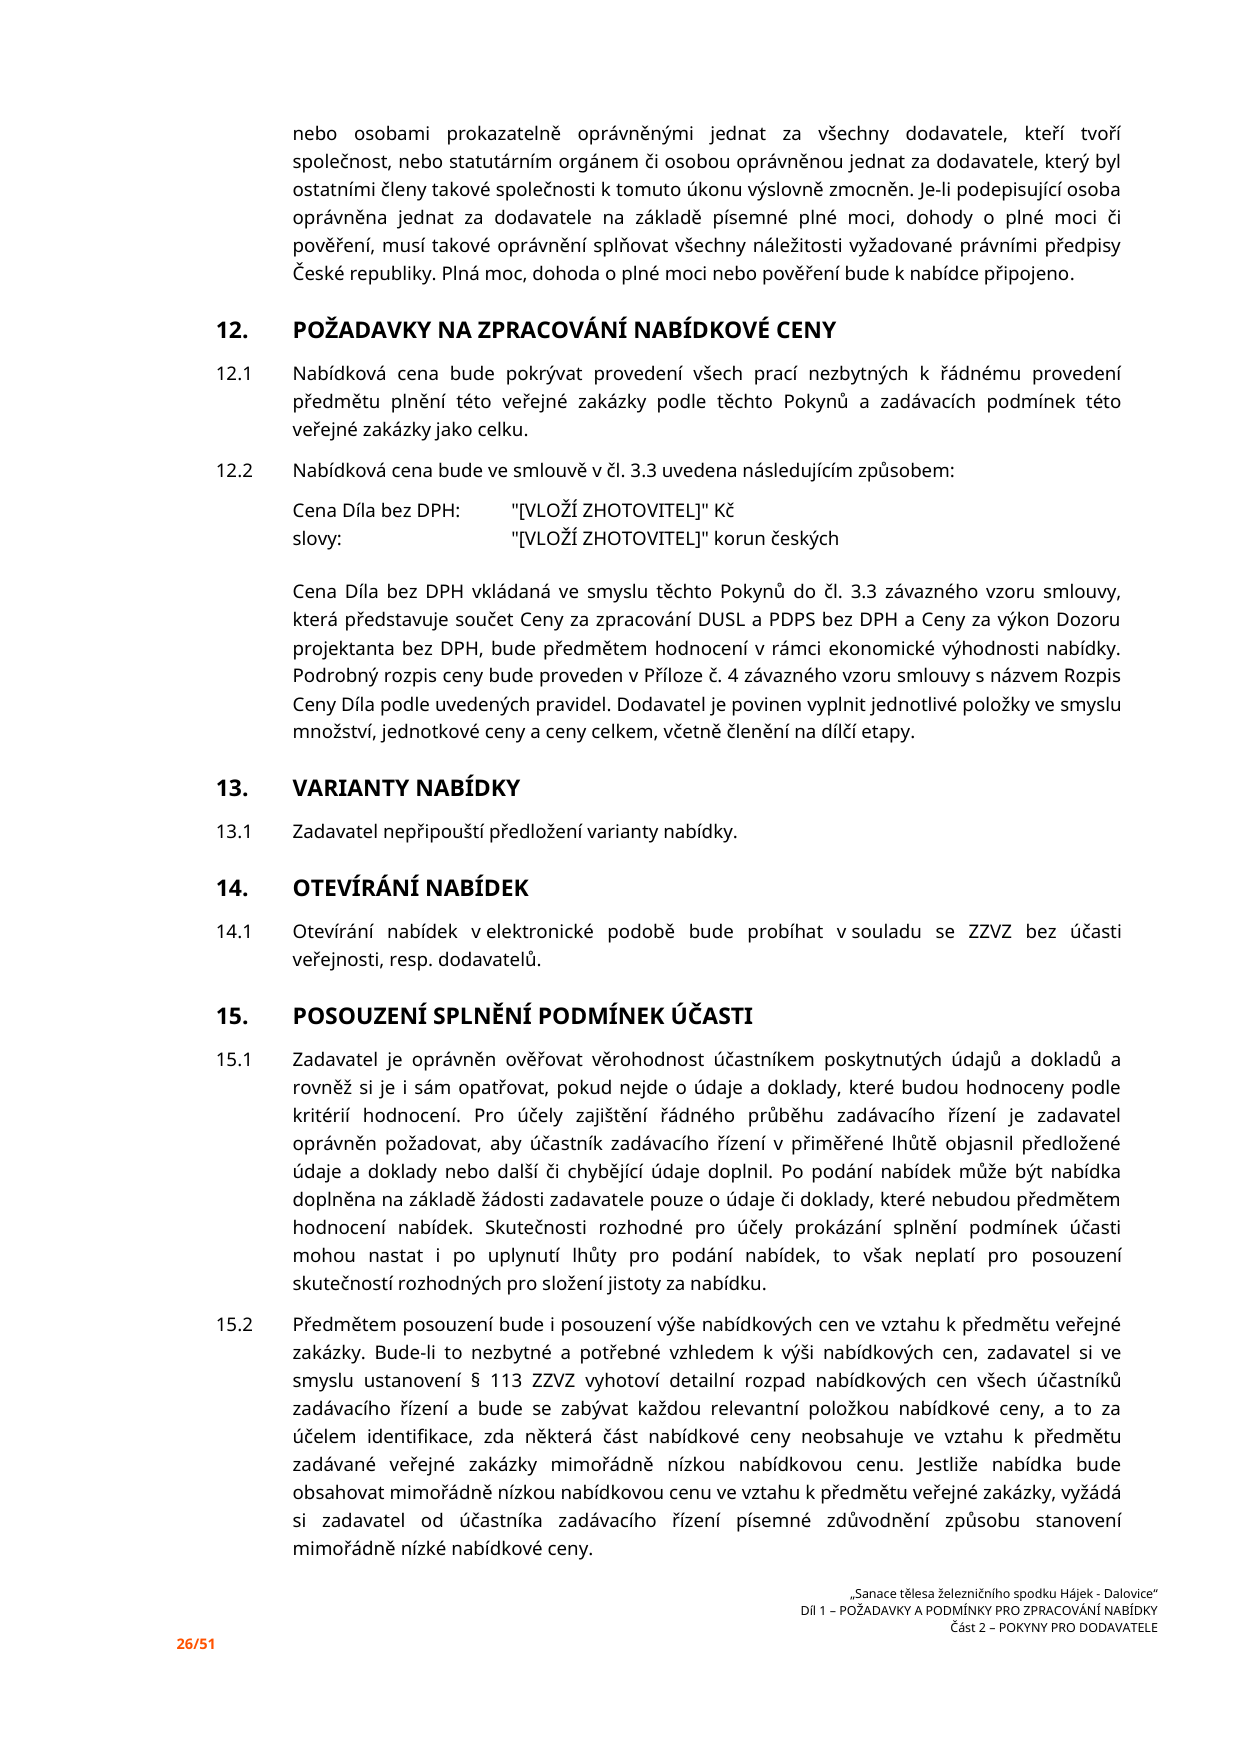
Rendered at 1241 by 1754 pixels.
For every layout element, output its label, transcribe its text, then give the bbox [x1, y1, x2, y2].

list slovy: "[VLOŽÍ ZHOTOVITEL]" korun českých [292, 526, 1122, 551]
text Zadavatel nepřipouští předložení varianty nabídky. [216, 819, 1122, 844]
text OTEVÍRÁNÍ NABÍDEK [216, 872, 1122, 903]
text POSOUZENÍ SPLNĚNÍ PODMÍNEK ÚČASTI [216, 1000, 1122, 1031]
text VARIANTY NABÍDKY [216, 772, 1122, 803]
list Cena Díla bez DPH: "[VLOŽÍ ZHOTOVITEL]" Kč [292, 498, 1122, 523]
text Předmětem posouzení bude i posouzení výše nabídkových cen ve vztahu k předmětu veřejné zakázky. Bude-li to nezbytné a potřebné vzhledem k výši nabídkových cen, zadavatel si ve smyslu ustanovení § 113 ZZVZ vyhotoví detailní rozpad nabídkových cen všech účastníků zadávacího řízení a bude se zabývat každou relevantní položkou nabídkové ceny, a to za účelem identifikace, zda některá část nabídkové ceny neobsahuje ve vztahu k předmětu zadávané veřejné zakázky mimořádně nízkou nabídkovou cenu. Jestliže nabídka bude obsahovat mimořádně nízkou nabídkovou cenu ve vztahu k předmětu veřejné zakázky, vyžádá si zadavatel od účastníka zadávacího řízení písemné zdůvodnění způsobu stanovení mimořádně nízké nabídkové ceny. [216, 1311, 1122, 1561]
text Nabídková cena bude ve smlouvě v čl. 3.3 uvedena následujícím způsobem: [216, 457, 1122, 483]
text Nabídková cena bude pokrývat provedení všech prací nezbytných k řádnému provedení předmětu plnění této veřejné zakázky podle těchto Pokynů a zadávacích podmínek této veřejné zakázky jako celku. [216, 361, 1122, 442]
text Otevírání nabídek v elektronické podobě bude probíhat v souladu se ZZVZ bez účasti veřejnosti, resp. dodavatelů. [216, 919, 1122, 972]
text Zadavatel je oprávněn ověřovat věrohodnost účastníkem poskytnutých údajů a dokladů a rovněž si je i sám opatřovat, pokud nejde o údaje a doklady, které budou hodnoceny podle kritérií hodnocení. Pro účely zajištění řádného průběhu zadávacího řízení je zadavatel oprávněn požadovat, aby účastník zadávacího řízení v přiměřené lhůtě objasnil předložené údaje a doklady nebo další či chybějící údaje doplnil. Po podání nabídek může být nabídka doplněna na základě žádosti zadavatele pouze o údaje či doklady, které nebudou předmětem hodnocení nabídek. Skutečnosti rozhodné pro účely prokázání splnění podmínek účasti mohou nastat i po uplynutí lhůty pro podání nabídek, to však neplatí pro posouzení skutečností rozhodných pro složení jistoty za nabídku. [216, 1047, 1122, 1296]
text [216, 121, 1122, 286]
text POŽADAVKY NA ZPRACOVÁNÍ NABÍDKOVÉ CENY [216, 314, 1122, 345]
list Cena Díla bez DPH vkládaná ve smyslu těchto Pokynů do čl. 3.3 závazného vzoru smlouvy, která představuje součet Ceny za zpracování DUSL a PDPS bez DPH a Ceny za výkon Dozoru projektanta bez DPH, bude předmětem hodnocení v rámci ekonomické výhodnosti nabídky. Podrobný rozpis ceny bude proveden v Příloze č. 4 závazného vzoru smlouvy s názvem Rozpis Ceny Díla podle uvedených pravidel. Dodavatel je povinen vyplnit jednotlivé položky ve smyslu množství, jednotkové ceny a ceny celkem, včetně členění na dílčí etapy. [292, 579, 1122, 744]
